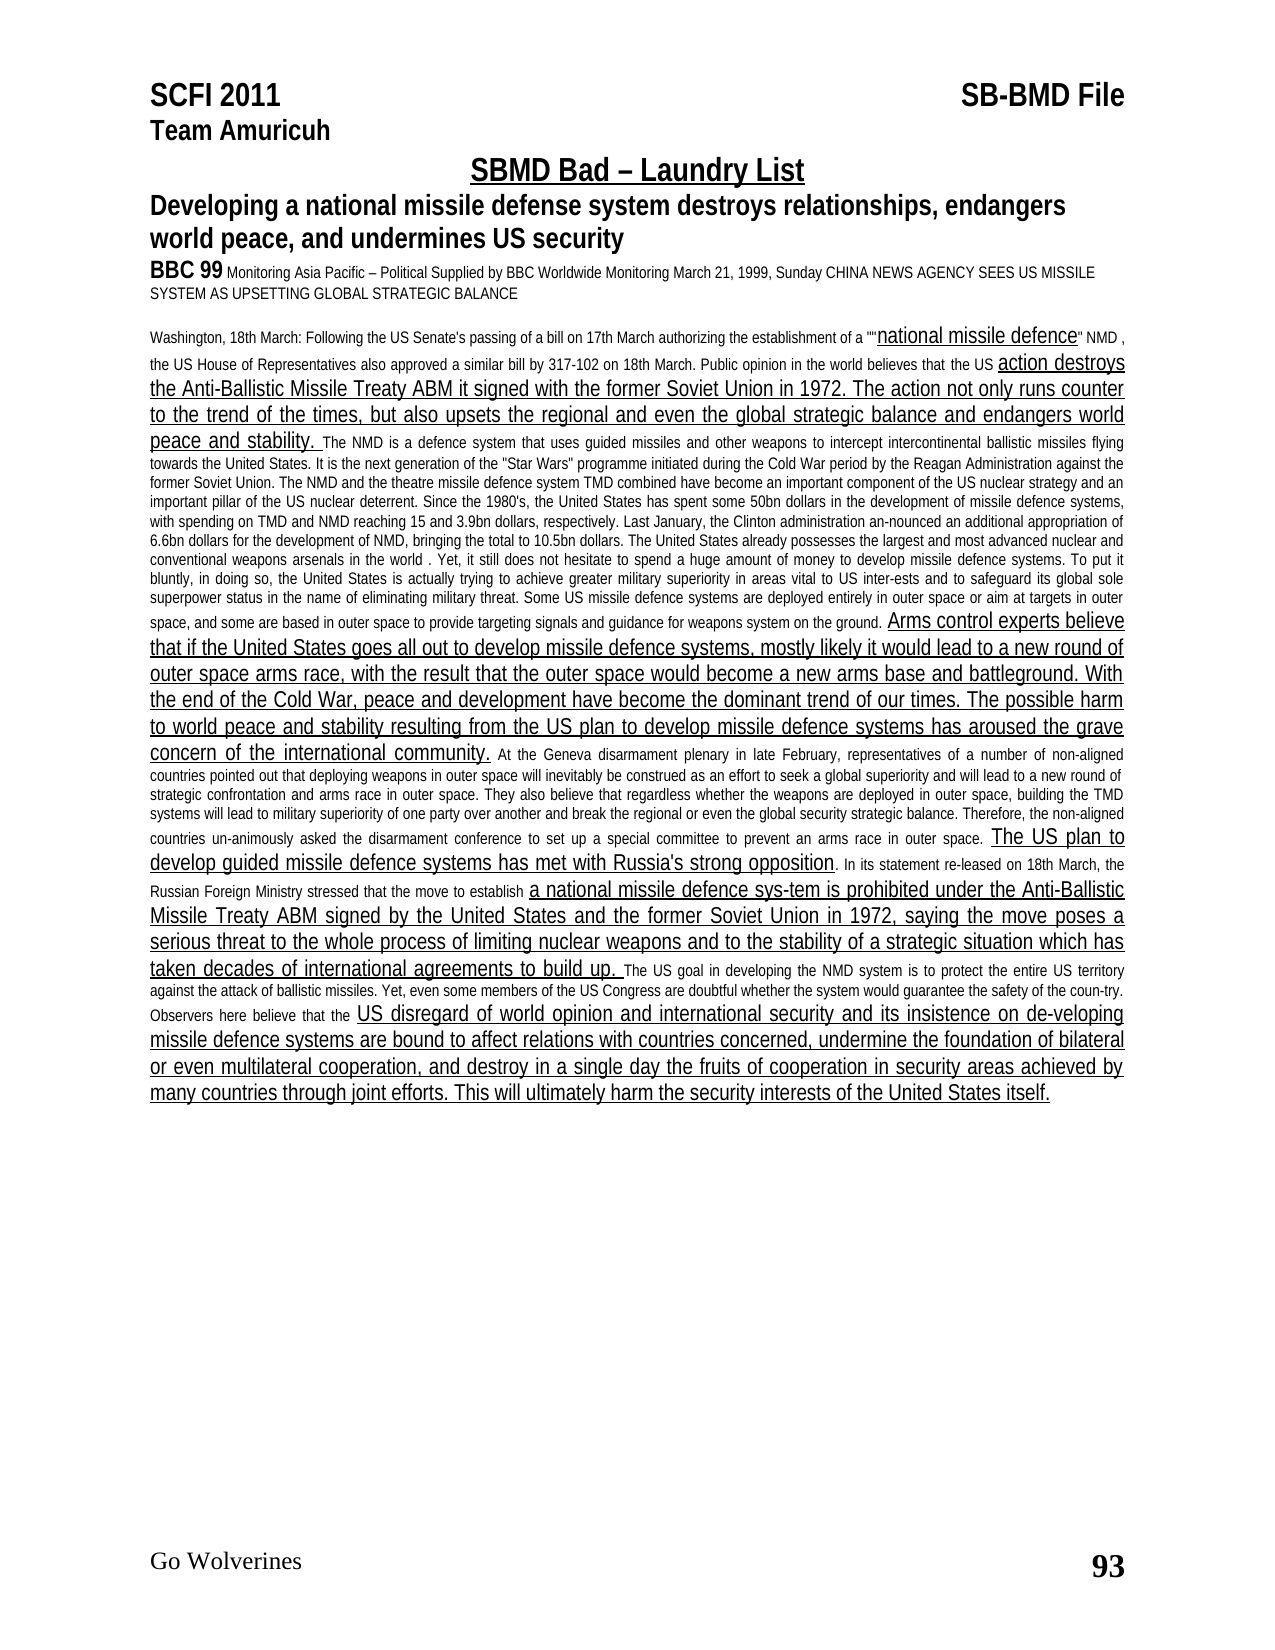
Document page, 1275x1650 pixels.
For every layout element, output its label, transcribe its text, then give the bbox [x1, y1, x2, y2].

text Washington, 18th March: Following the US Senate's passing of a bill on 17th March authorizing the establishment of a ""national missile defence" NMD , the US House of Representatives also approved a similar bill by 317-102 on 18th March. Public opinion in the world believes that the US action destroys the Anti-Ballistic Missile Treaty ABM it signed with the former Soviet Union in 1972. The action not only runs counter to the trend of the times, but also upsets the regional and even the global strategic balance and endangers world peace and stability. The NMD is a defence system that uses guided missiles and other weapons to intercept intercontinental ballistic missiles flying towards the United States. It is the next generation of the "Star Wars" programme initiated during the Cold War period by the Reagan Administration against the former Soviet Union. The NMD and the theatre missile defence system TMD combined have become an important component of the US nuclear strategy and an important pillar of the US nuclear deterrent. Since the 1980's, the United States has spent some 50bn dollars in the development of missile defence systems, with spending on TMD and NMD reaching 15 and 3.9bn dollars, respectively. Last January, the Clinton administration an-nounced an additional appropriation of 6.6bn dollars for the development of NMD, bringing the total to 10.5bn dollars. The United States already possesses the largest and most advanced nuclear and conventional weapons arsenals in the world . Yet, it still does not hesitate to spend a huge amount of money to develop missile defence systems. To put it bluntly, in doing so, the United States is actually trying to achieve greater military superiority in areas vital to US inter-ests and to safeguard its global sole superpower status in the name of eliminating military threat. Some US missile defence systems are deployed entirely in outer space or aim at targets in outer space, and some are based in outer space to provide targeting signals and guidance for weapons system on the ground. Arms control experts believe that if the United States goes all out to develop missile defence systems, mostly likely it would lead to a new round of outer space arms race, with the result that the outer space would become a new arms base and battleground. With the end of the Cold War, peace and development have become the dominant trend of our times. The possible harm to world peace and stability resulting from the US plan to develop missile defence systems has aroused the grave concern of the international community. At the Geneva disarmament plenary in late February, representatives of a number of non-aligned countries pointed out that deploying weapons in outer space will inevitably be construed as an effort to seek a global superiority and will lead to a new round of strategic confrontation and arms race in outer space. They also believe that regardless whether the weapons are deployed in outer space, building the TMD systems will lead to military superiority of one party over another and break the regional or even the global security strategic balance. Therefore, the non-aligned countries un-animously asked the disarmament conference to set up a special committee to prevent an arms race in outer space. The US plan to develop guided missile defence systems has met with Russia's strong opposition. In its statement re-leased on 18th March, the Russian Foreign Ministry stressed that the move to establish a national missile defence sys-tem is prohibited under the Anti-Ballistic Missile Treaty ABM signed by the United States and the former Soviet Union in 1972, saying the move poses a serious threat to the whole process of limiting nuclear weapons and to the stability of a strategic situation which has taken decades of international agreements to build up. The US goal in developing the NMD system is to protect the entire US territory against the attack of ballistic missiles. Yet, even some members of the US Congress are doubtful whether the system would guarantee the safety of the coun-try. Observers here believe that the US disregard of world opinion and international security and its insistence on de-veloping missile defence systems are bound to affect relations with countries concerned, undermine the foundation of bilateral or even multilateral cooperation, and destroy in a single day the fruits of cooperation in security areas achieved by many countries through joint efforts. This will ultimately harm the security interests of the United States itself. [150, 425, 1125, 925]
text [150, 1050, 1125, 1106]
text Developing a national missile defense system destroys relationships, endangers world peace, and undermines US security [150, 188, 1125, 255]
text BBC 99 Monitoring Asia Pacific – Political Supplied by BBC Worldwide Monitoring March 21, 1999, Sunday CHINA NEWS AGENCY SEES US MISSILE SYSTEM AS UPSETTING GLOBAL STRATEGIC BALANCE [150, 255, 1125, 303]
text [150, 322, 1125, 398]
text SBMD Bad – Laundry List [150, 150, 1125, 188]
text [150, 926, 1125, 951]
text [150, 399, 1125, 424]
